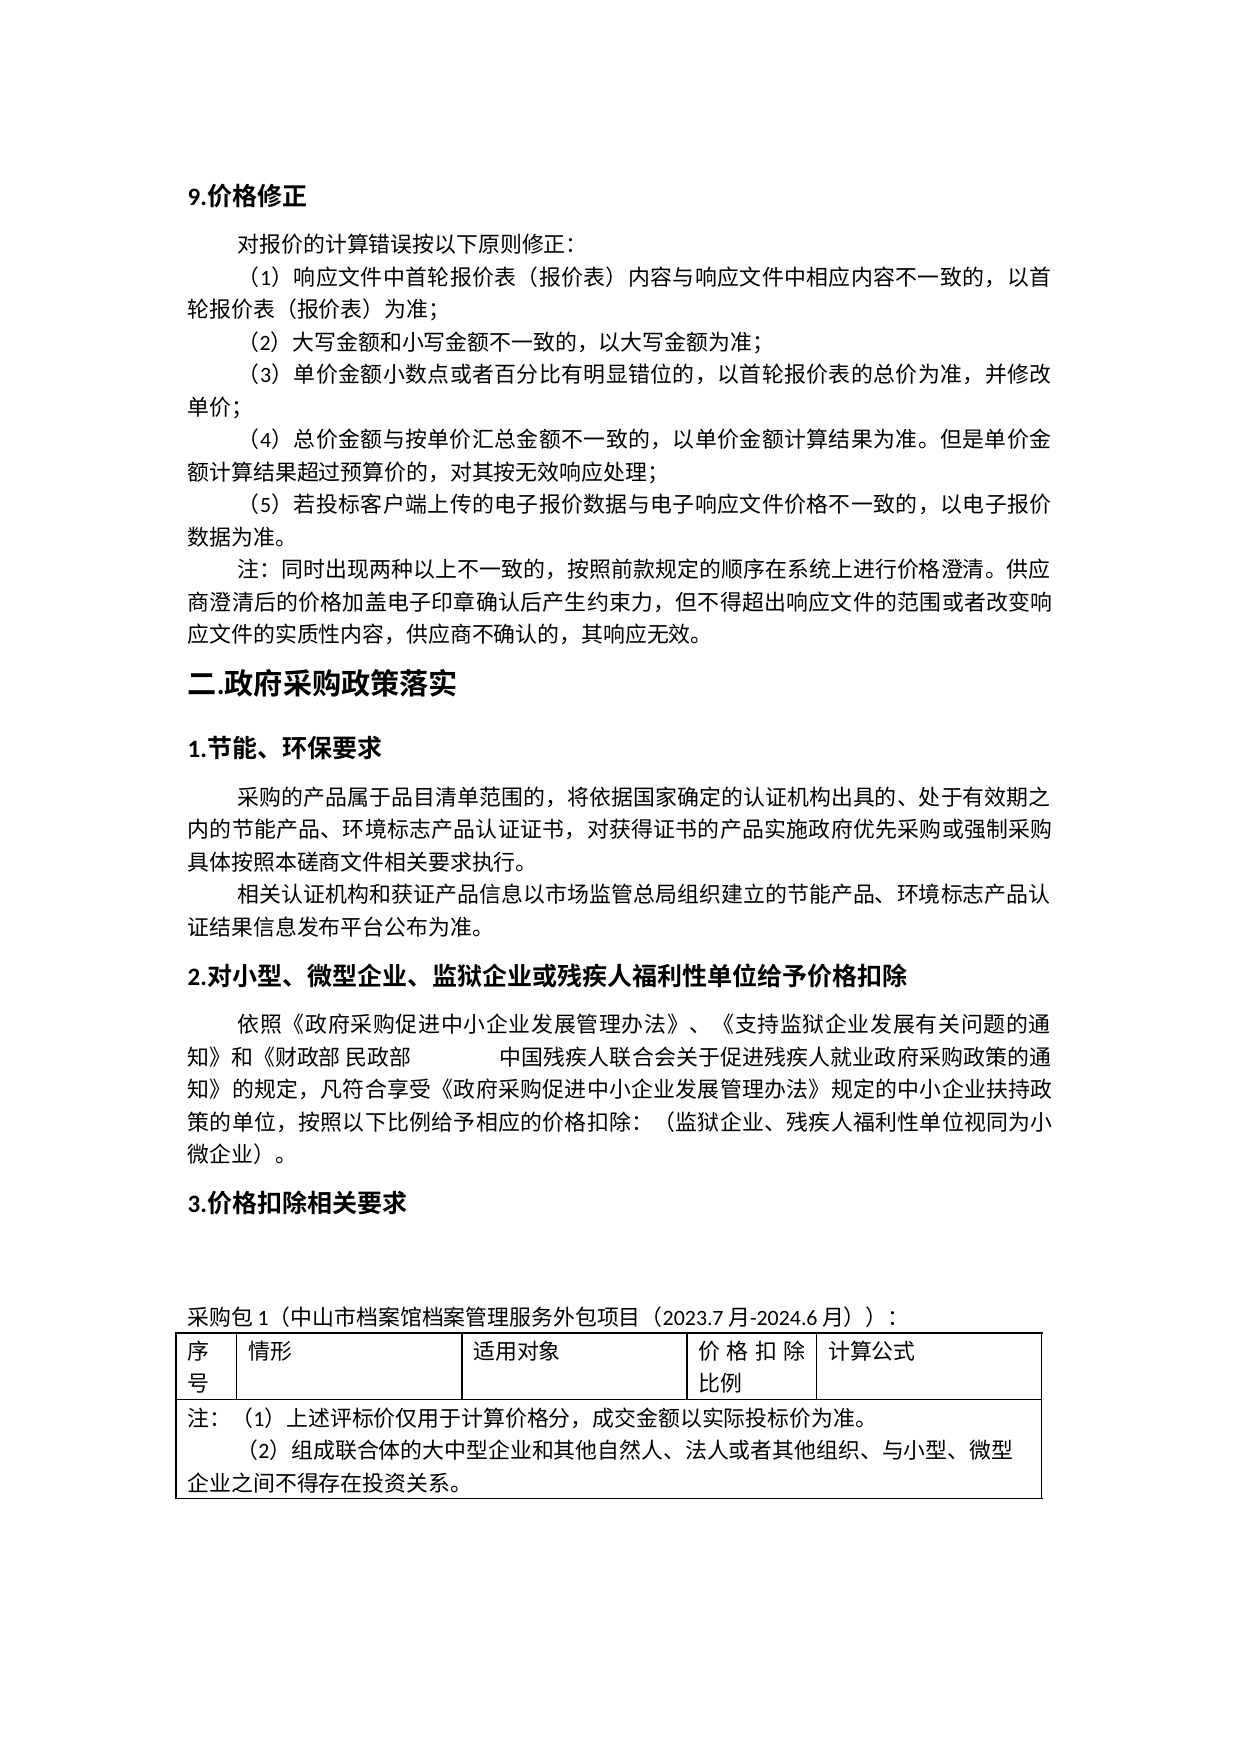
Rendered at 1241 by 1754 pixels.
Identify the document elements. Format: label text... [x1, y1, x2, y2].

text 2.对小型、微型企业、监狱企业或残疾人福利性单位给予价格扣除 [187, 942, 1053, 1007]
text （1）响应文件中首轮报价表（报价表）内容与响应文件中相应内容不一致的，以首轮报价表（报价表）为准； [187, 259, 1053, 324]
text 9.价格修正 [187, 162, 1053, 227]
text 依照《政府采购促进中小企业发展管理办法》、《支持监狱企业发展有关问题的通知》和《财政部 民政部 中国残疾人联合会关于促进残疾人就业政府采购政策的通知》的规定，凡符合享受《政府采购促进中小企业发展管理办法》规定的中小企业扶持政策的单位，按照以下比例给予相应的价格扣除：（监狱企业、残疾人福利性单位视同为小、微企业）。 [187, 1007, 1053, 1169]
table_header 价格扣除比例 [688, 1334, 816, 1398]
text 相关认证机构和获证产品信息以市场监管总局组织建立的节能产品、环境标志产品认证结果信息发布平台公布为准。 [187, 877, 1053, 942]
text 采购包1（中山市档案馆档案管理服务外包项目（2023.7月-2024.6月））： [187, 1299, 1053, 1332]
table_header 情形 [237, 1334, 461, 1398]
text 采购的产品属于品目清单范围的，将依据国家确定的认证机构出具的、处于有效期之内的节能产品、环境标志产品认证证书，对获得证书的产品实施政府优先采购或强制采购，具体按照本磋商文件相关要求执行。 [187, 779, 1053, 877]
text （2）大写金额和小写金额不一致的，以大写金额为准； [187, 324, 1053, 357]
text 二.政府采购政策落实 [187, 649, 1053, 714]
text 1.节能、环保要求 [187, 714, 1053, 779]
text 注：同时出现两种以上不一致的，按照前款规定的顺序在系统上进行价格澄清。供应商澄清后的价格加盖电子印章确认后产生约束力，但不得超出响应文件的范围或者改变响应文件的实质性内容，供应商不确认的，其响应无效。 [187, 552, 1053, 649]
text 对报价的计算错误按以下原则修正： [187, 227, 1053, 259]
text （5）若投标客户端上传的电子报价数据与电子响应文件价格不一致的，以电子报价数据为准。 [187, 487, 1053, 552]
text （4）总价金额与按单价汇总金额不一致的，以单价金额计算结果为准。但是单价金额计算结果超过预算价的，对其按无效响应处理； [187, 422, 1053, 487]
table_header 适用对象 [463, 1334, 686, 1398]
table_header 计算公式 [817, 1334, 1041, 1398]
text 3.价格扣除相关要求 [187, 1169, 1053, 1234]
table_header 序号 [177, 1334, 236, 1398]
text （3）单价金额小数点或者百分比有明显错位的，以首轮报价表的总价为准，并修改单价； [187, 357, 1053, 422]
table_cell 注：（1）上述评标价仅用于计算价格分，成交金额以实际投标价为准。 （2）组成联合体的大中型企业和其他自然人、法人或者其他组织、与小型、微型企业之间不得存在投资关系。 [177, 1400, 1041, 1498]
